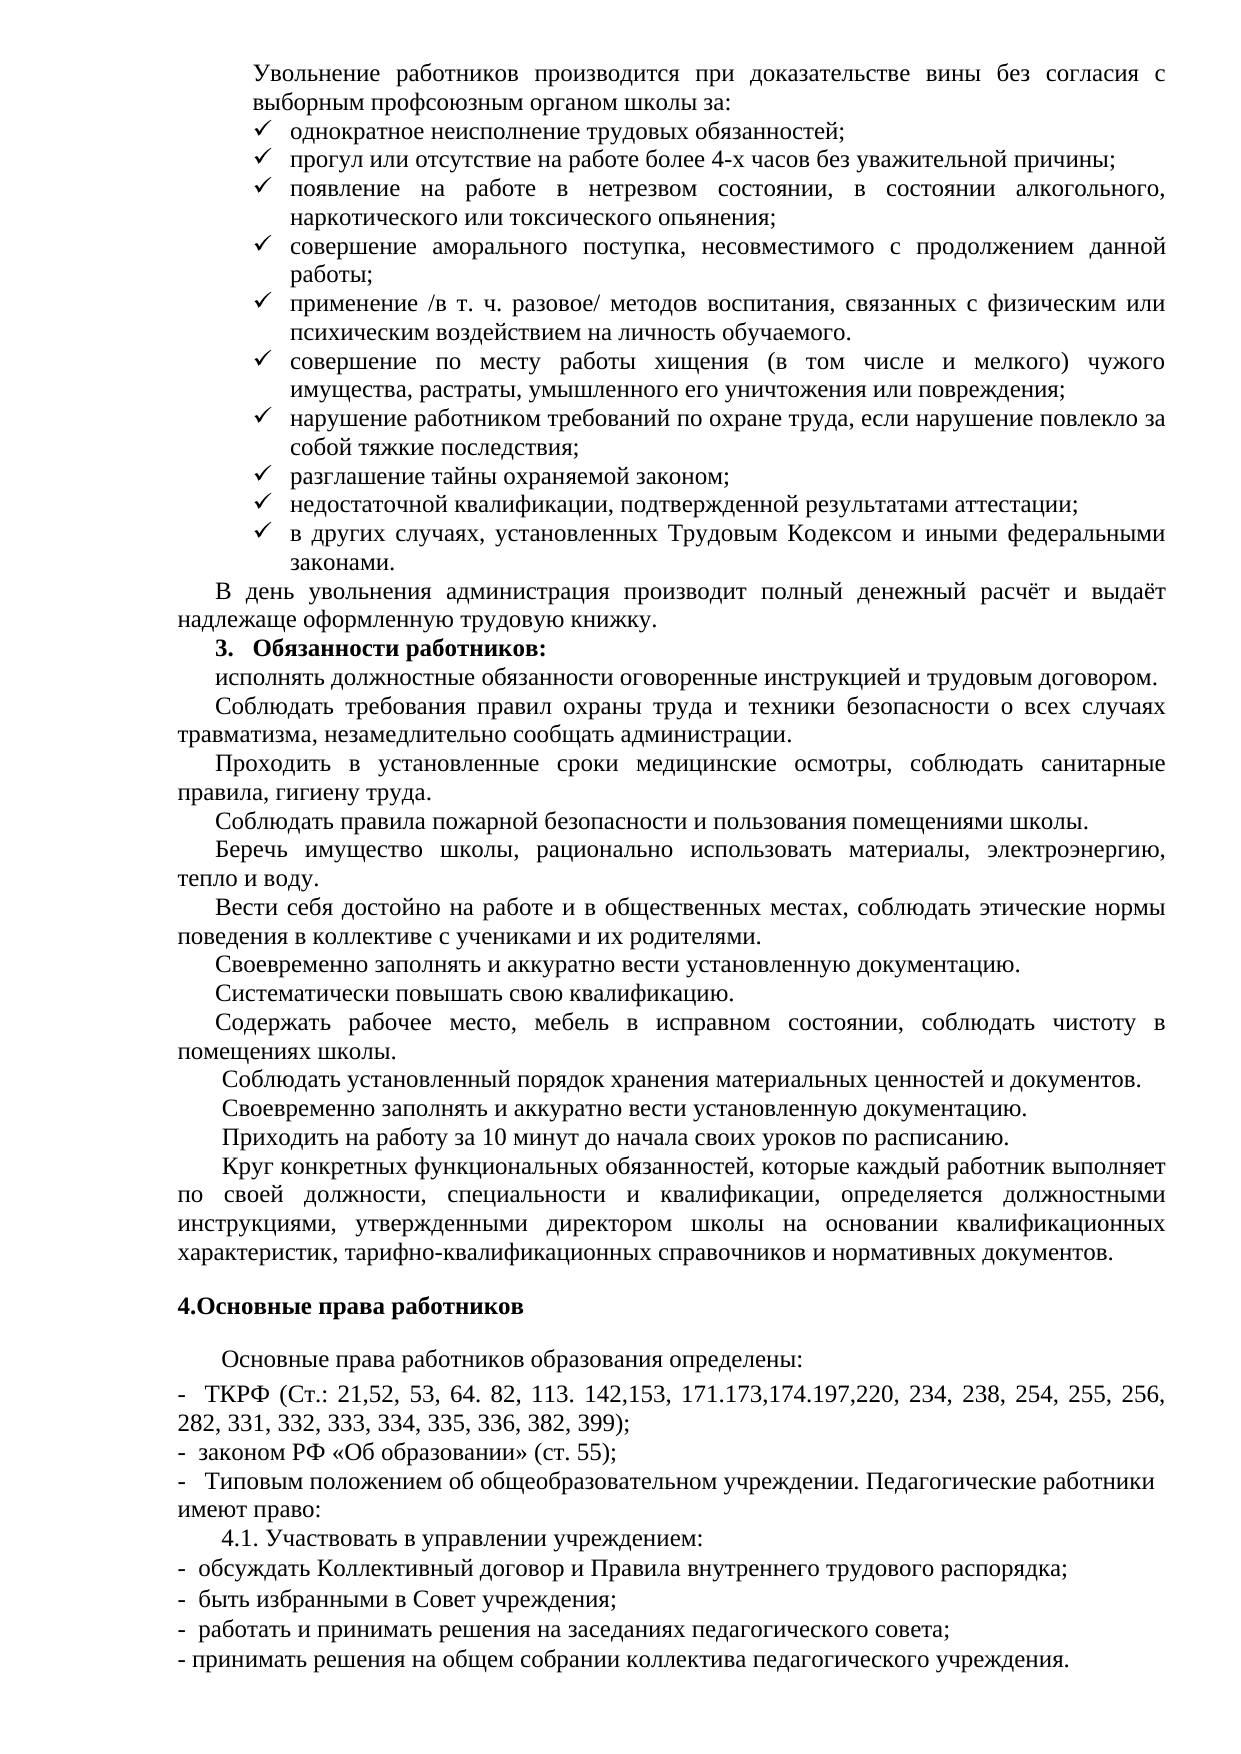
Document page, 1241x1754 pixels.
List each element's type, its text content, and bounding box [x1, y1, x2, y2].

text - обсуждать Коллективный договор и Правила внутреннего трудового распорядка; [177, 1553, 1167, 1582]
text - работать и принимать решения на заседаниях педагогического совета; [177, 1614, 1167, 1643]
list Содержать рабочее место, мебель в исправном состоянии, соблюдать чистоту в помещениях школы. [177, 1007, 1167, 1064]
text - ТКРФ (Ст.: 21,52, 53, 64. 82, 113. 142,153, 171.173,174.197,220, 234, 238, 254, 255, 256, 282, 331, 332, 333, 334, 335, 336, 382, 399); [177, 1379, 1167, 1437]
text Соблюдать установленный порядок хранения материальных ценностей и документов. [177, 1064, 1167, 1093]
list в других случаях, установленных Трудовым Кодексом и иными федеральными законами. [252, 518, 1167, 576]
list Соблюдать правила пожарной безопасности и пользования помещениями школы. [177, 806, 1167, 834]
list применение /в т. ч. разовое/ методов воспитания, связанных с физическим или психическим воздействием на личность обучаемого. [252, 288, 1167, 346]
text Своевременно заполнять и аккуратно вести установленную документацию. [177, 1093, 1167, 1122]
list Вести себя достойно на работе и в общественных местах, соблюдать этические нормы поведения в коллективе с учениками и их родителями. [177, 892, 1167, 949]
text - законом РФ «Об образовании» (ст. 55); [177, 1437, 831, 1466]
text - быть избранными в Совет учреждения; [177, 1584, 1167, 1612]
list совершение по месту работы хищения (в том числе и мелкого) чужого имущества, растраты, умышленного его уничтожения или повреждения; [252, 346, 1167, 403]
subtitle 4.Основные права работников [177, 1291, 1167, 1319]
list Систематически повышать свою квалификацию. [177, 978, 1167, 1007]
subtitle Основные права работников образования определены: [177, 1344, 1167, 1373]
list недостаточной квалификации, подтвержденной результатами аттестации; [252, 489, 1167, 518]
text - принимать решения на общем собрании коллектива педагогического учреждения. [177, 1644, 1167, 1672]
list Беречь имущество школы, рационально использовать материалы, электроэнергию, тепло и воду. [177, 834, 1167, 892]
text 4.1. Участвовать в управлении учреждением: [177, 1523, 1167, 1552]
text Увольнение работников производится при доказательстве вины без согласия с выборным профсоюзным органом школы за: [252, 58, 1167, 116]
list однократное неисполнение трудовых обязанностей; [252, 116, 1167, 144]
text Круг конкретных функциональных обязанностей, которые каждый работник выполняет по своей должности, специальности и квалификации, определяется должностными инструкциями, утвержденными директором школы на основании квалификационных характеристик, тарифно-квалификационных справочников и нормативных документов. [177, 1151, 1167, 1266]
list Своевременно заполнять и аккуратно вести установленную документацию. [177, 949, 1167, 978]
list разглашение тайны охраняемой законом; [252, 461, 1167, 489]
list Обязанности работников: [215, 633, 1167, 662]
list нарушение работником требований по охране труда, если нарушение повлекло за собой тяжкие последствия; [252, 403, 1167, 461]
list В день увольнения администрация производит полный денежный расчёт и выдаёт надлежаще оформленную трудовую книжку. [177, 576, 1167, 633]
list Проходить в установленные сроки медицинские осмотры, соблюдать санитарные правила, гигиену труда. [177, 748, 1167, 806]
text Приходить на работу за 10 минут до начала своих уроков по расписанию. [177, 1122, 1167, 1151]
list появление на работе в нетрезвом состоянии, в состоянии алкогольного, наркотического или токсического опьянения; [252, 173, 1167, 231]
list прогул или отсутствие на работе более 4-х часов без уважительной причины; [252, 144, 1167, 173]
text - Типовым положением об общеобразовательном учреждении. Педагогические работники имеют право: [177, 1466, 1167, 1523]
list совершение аморального поступка, несовместимого с продолжением данной работы; [252, 231, 1167, 288]
list Соблюдать требования правил охраны труда и техники безопасности о всех случаях травматизма, незамедлительно сообщать администрации. [177, 691, 1167, 748]
list исполнять должностные обязанности оговоренные инструкцией и трудовым договором. [177, 662, 1167, 691]
